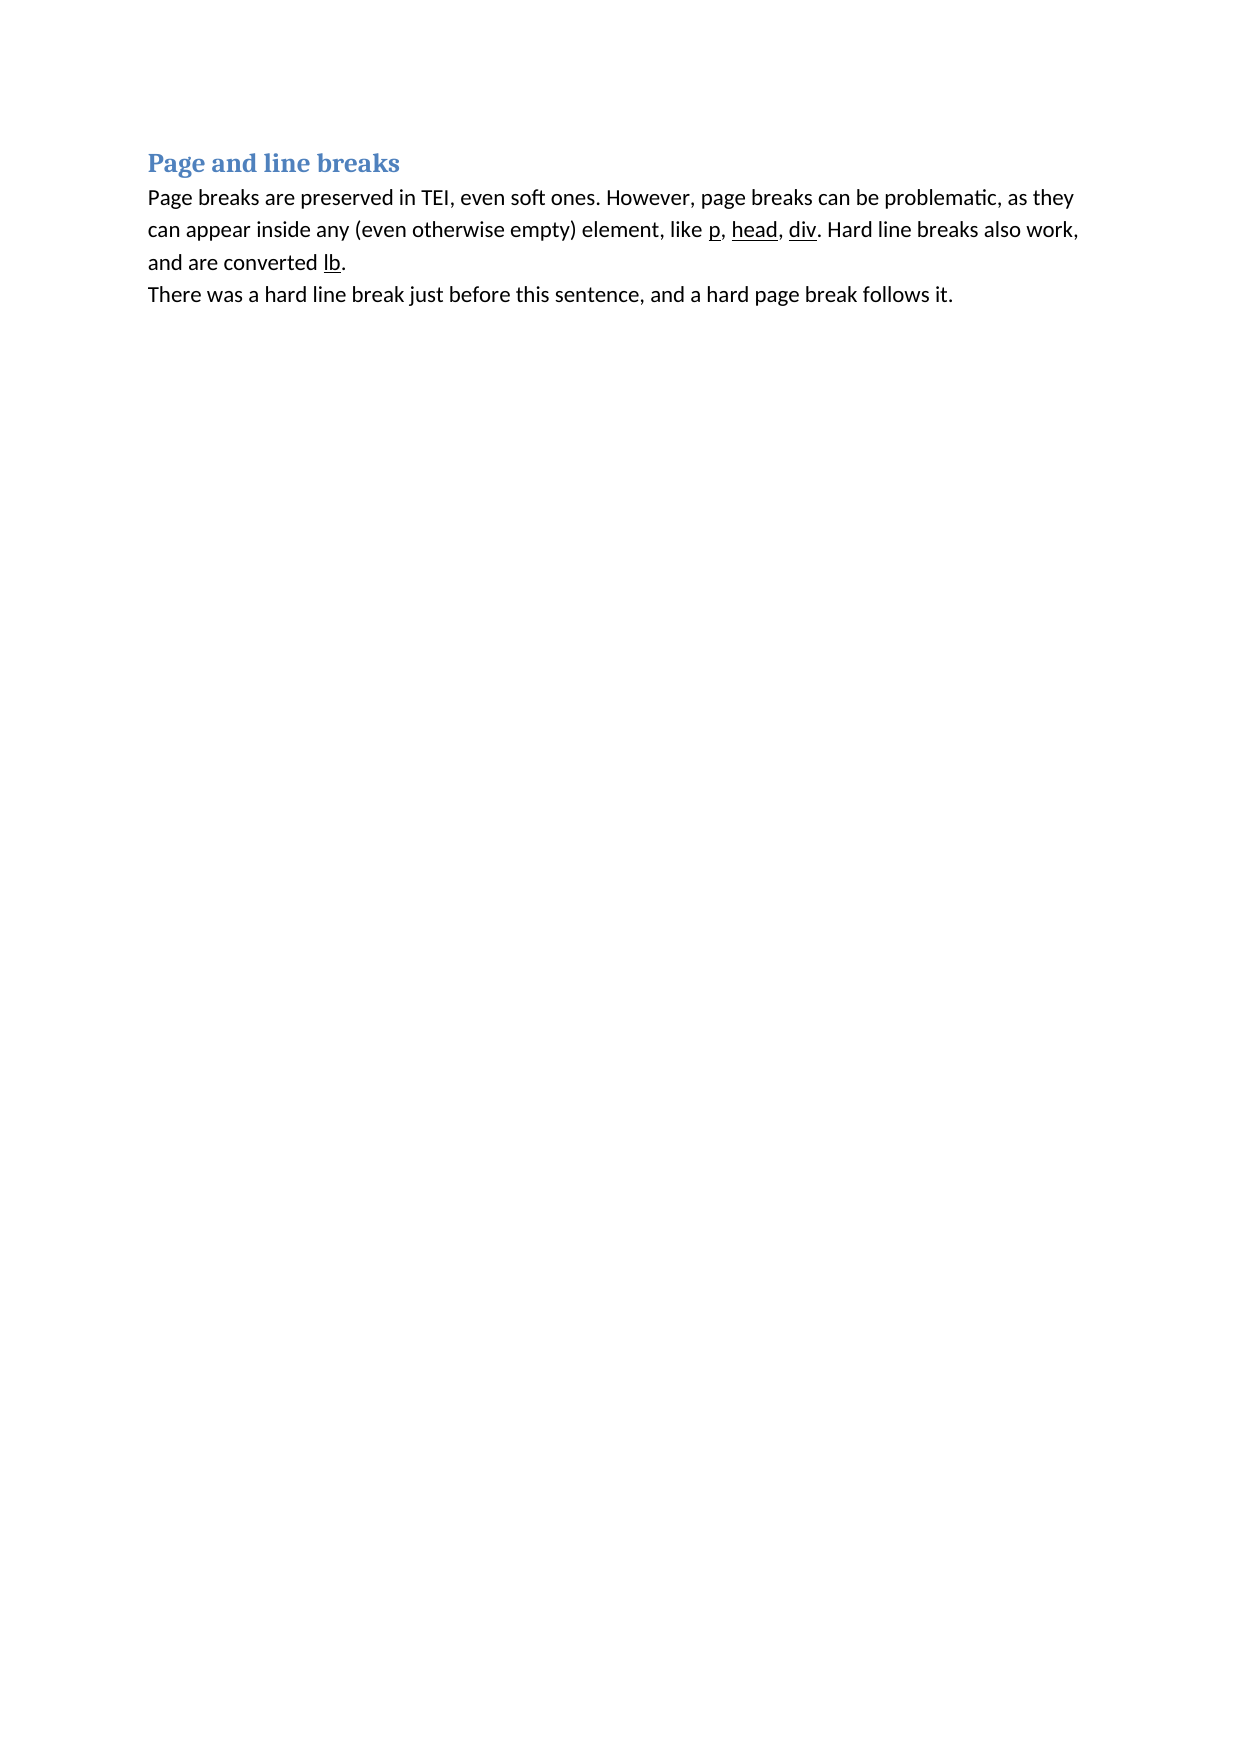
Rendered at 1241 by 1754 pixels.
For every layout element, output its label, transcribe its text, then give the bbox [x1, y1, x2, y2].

subtitle Page and line breaks [148, 148, 1093, 179]
text Page breaks are preserved in TEI, even soft ones. However, page breaks can be problematic, as they can appear inside any (even otherwise empty) element, like p, head, div. Hard line breaks also work, and are converted lb. There was a hard line break just before this sentence, and a hard page break follows it. [148, 183, 1093, 308]
